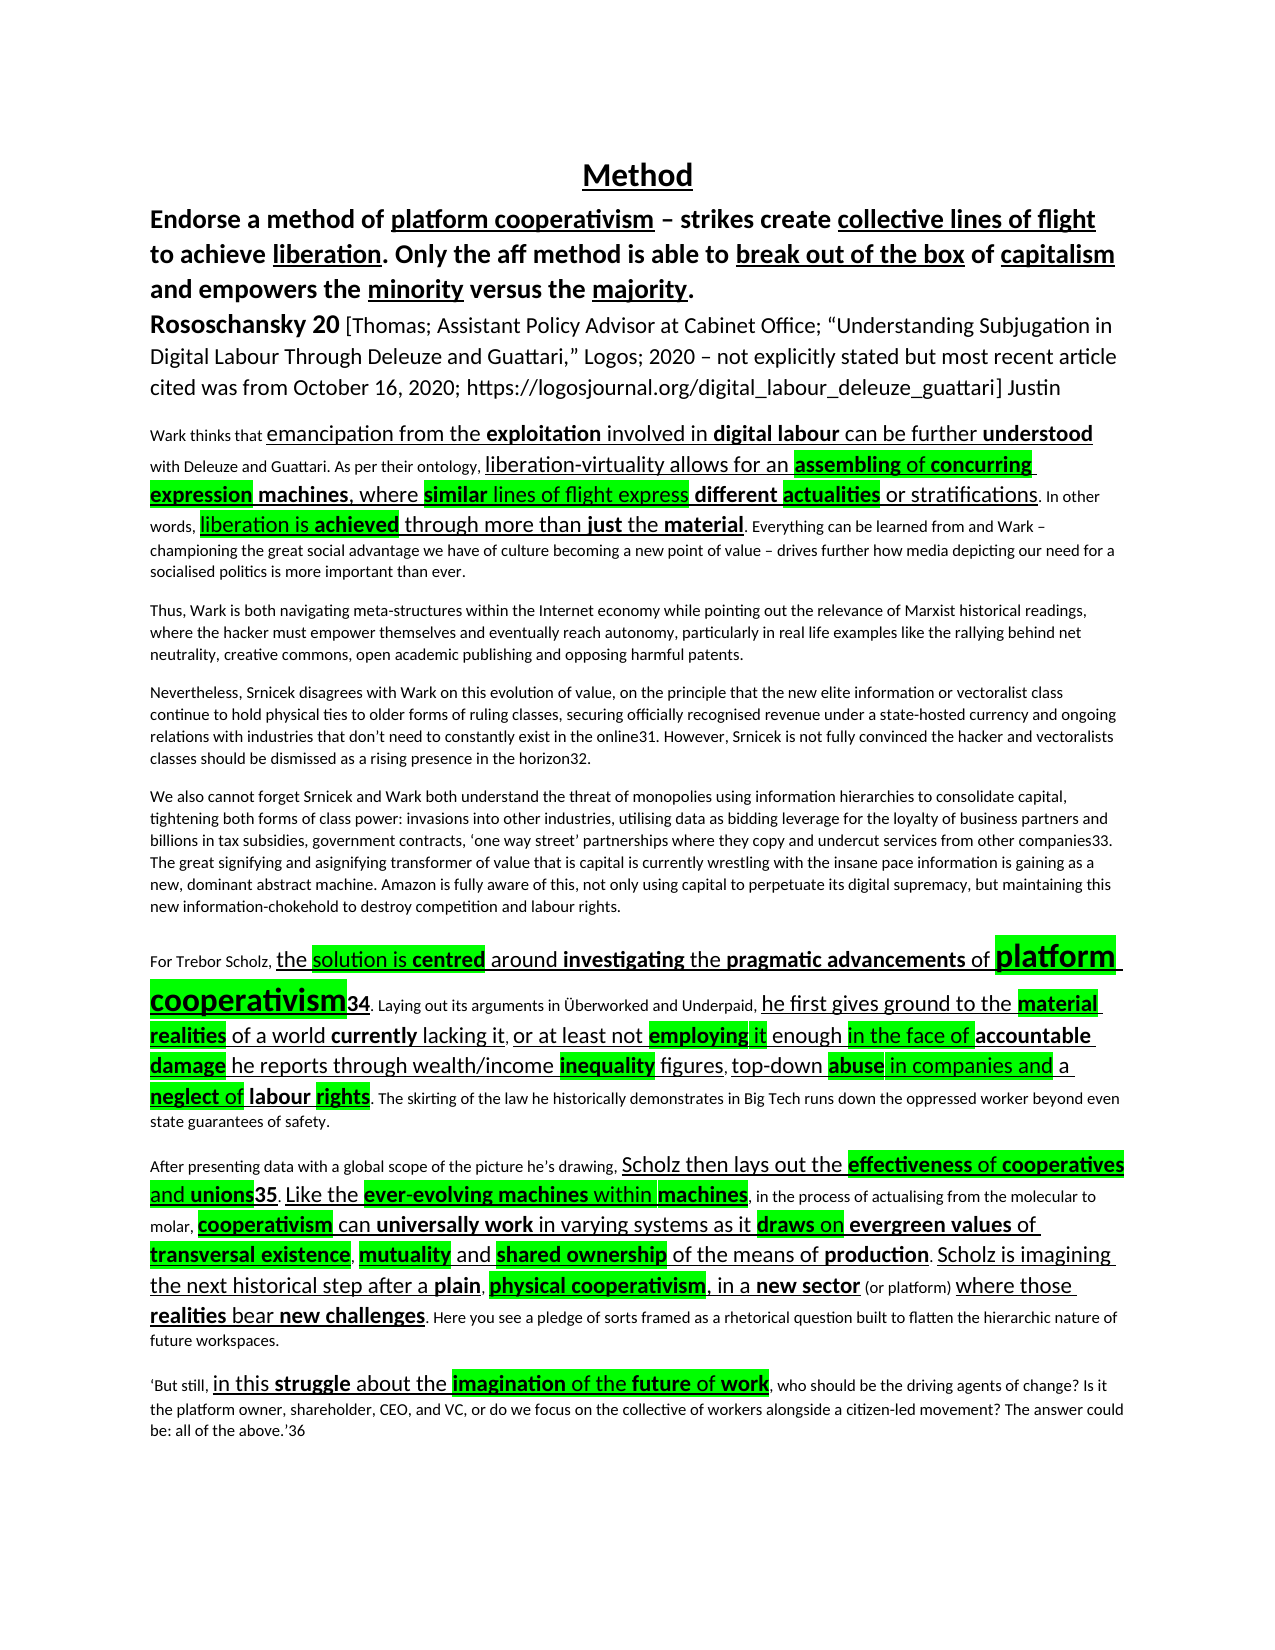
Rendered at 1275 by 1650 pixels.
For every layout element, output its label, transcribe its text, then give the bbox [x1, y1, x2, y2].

subtitle Method [150, 154, 1125, 195]
text Wark thinks that emancipation from the exploitation involved in digital labour can be further understood with Deleuze and Guattari. As per their ontology, liberation-virtuality allows for an assembling of concurring expression machines, where similar lines of flight express different actualities or stratifications. In other words, liberation is achieved through more than just the material. Everything can be learned from and Wark – championing the great social advantage we have of culture becoming a new point of value – drives further how media depicting our need for a socialised politics is more important than ever. [150, 419, 1125, 582]
text After presenting data with a global scope of the picture he’s drawing, Scholz then lays out the effectiveness of cooperatives and unions35. Like the ever-evolving machines within machines, in the process of actualising from the molecular to molar, cooperativism can universally work in varying systems as it draws on evergreen values of transversal existence, mutuality and shared ownership of the means of production. Scholz is imagining the next historical step after a plain, physical cooperativism, in a new sector (or platform) where those realities bear new challenges. Here you see a pledge of sorts framed as a rhetorical question built to flatten the hierarchic nature of future workspaces. [150, 1150, 1125, 1351]
text We also cannot forget Srnicek and Wark both understand the threat of monopolies using information hierarchies to consolidate capital, tightening both forms of class power: invasions into other industries, utilising data as bidding leverage for the loyalty of business partners and billions in tax subsidies, government contracts, ‘one way street’ partnerships where they copy and undercut services from other companies33. The great signifying and asignifying transformer of value that is capital is currently wrestling with the insane pace information is gaining as a new, dominant abstract machine. Amazon is fully aware of this, not only using capital to perpetuate its digital supremacy, but maintaining this new information-chokehold to destroy competition and labour rights. [150, 787, 1125, 916]
text ‘But still, in this struggle about the imagination of the future of work, who should be the driving agents of change? Is it the platform owner, shareholder, CEO, and VC, or do we focus on the collective of workers alongside a citizen-led movement? The answer could be: all of the above.’36 [150, 1369, 1125, 1441]
text Rososchansky 20 [Thomas; Assistant Policy Advisor at Cabinet Office; “Understanding Subjugation in Digital Labour Through Deleuze and Guattari,” Logos; 2020 – not explicitly stated but most recent article cited was from October 16, 2020; https://logosjournal.org/digital_labour_deleuze_guattari] Justin [150, 307, 1125, 401]
subtitle Endorse a method of platform cooperativism – strikes create collective lines of flight to achieve liberation. Only the aff method is able to break out of the box of capitalism and empowers the minority versus the majority. [150, 202, 1125, 305]
text Thus, Wark is both navigating meta-structures within the Internet economy while pointing out the relevance of Marxist historical readings, where the hacker must empower themselves and eventually reach autonomy, particularly in real life examples like the rallying behind net neutrality, creative commons, open academic publishing and opposing harmful patents. [150, 600, 1125, 664]
text For Trebor Scholz, the solution is centred around investigating the pragmatic advancements of platform cooperativism34. Laying out its arguments in Überworked and Underpaid, he first gives ground to the material realities of a world currently lacking it, or at least not employing it enough in the face of accountable damage he reports through wealth/income inequality figures, top-down abuse in companies and a neglect of labour rights. The skirting of the law he historically demonstrates in Big Tech runs down the oppressed worker beyond even state guarantees of safety. [150, 934, 1125, 1132]
text Nevertheless, Srnicek disagrees with Wark on this evolution of value, on the principle that the new elite information or vectoralist class continue to hold physical ties to older forms of ruling classes, securing officially recognised revenue under a state-hosted currency and ongoing relations with industries that don’t need to constantly exist in the online31. However, Srnicek is not fully convinced the hacker and vectoralists classes should be dismissed as a rising presence in the horizon32. [150, 682, 1125, 768]
